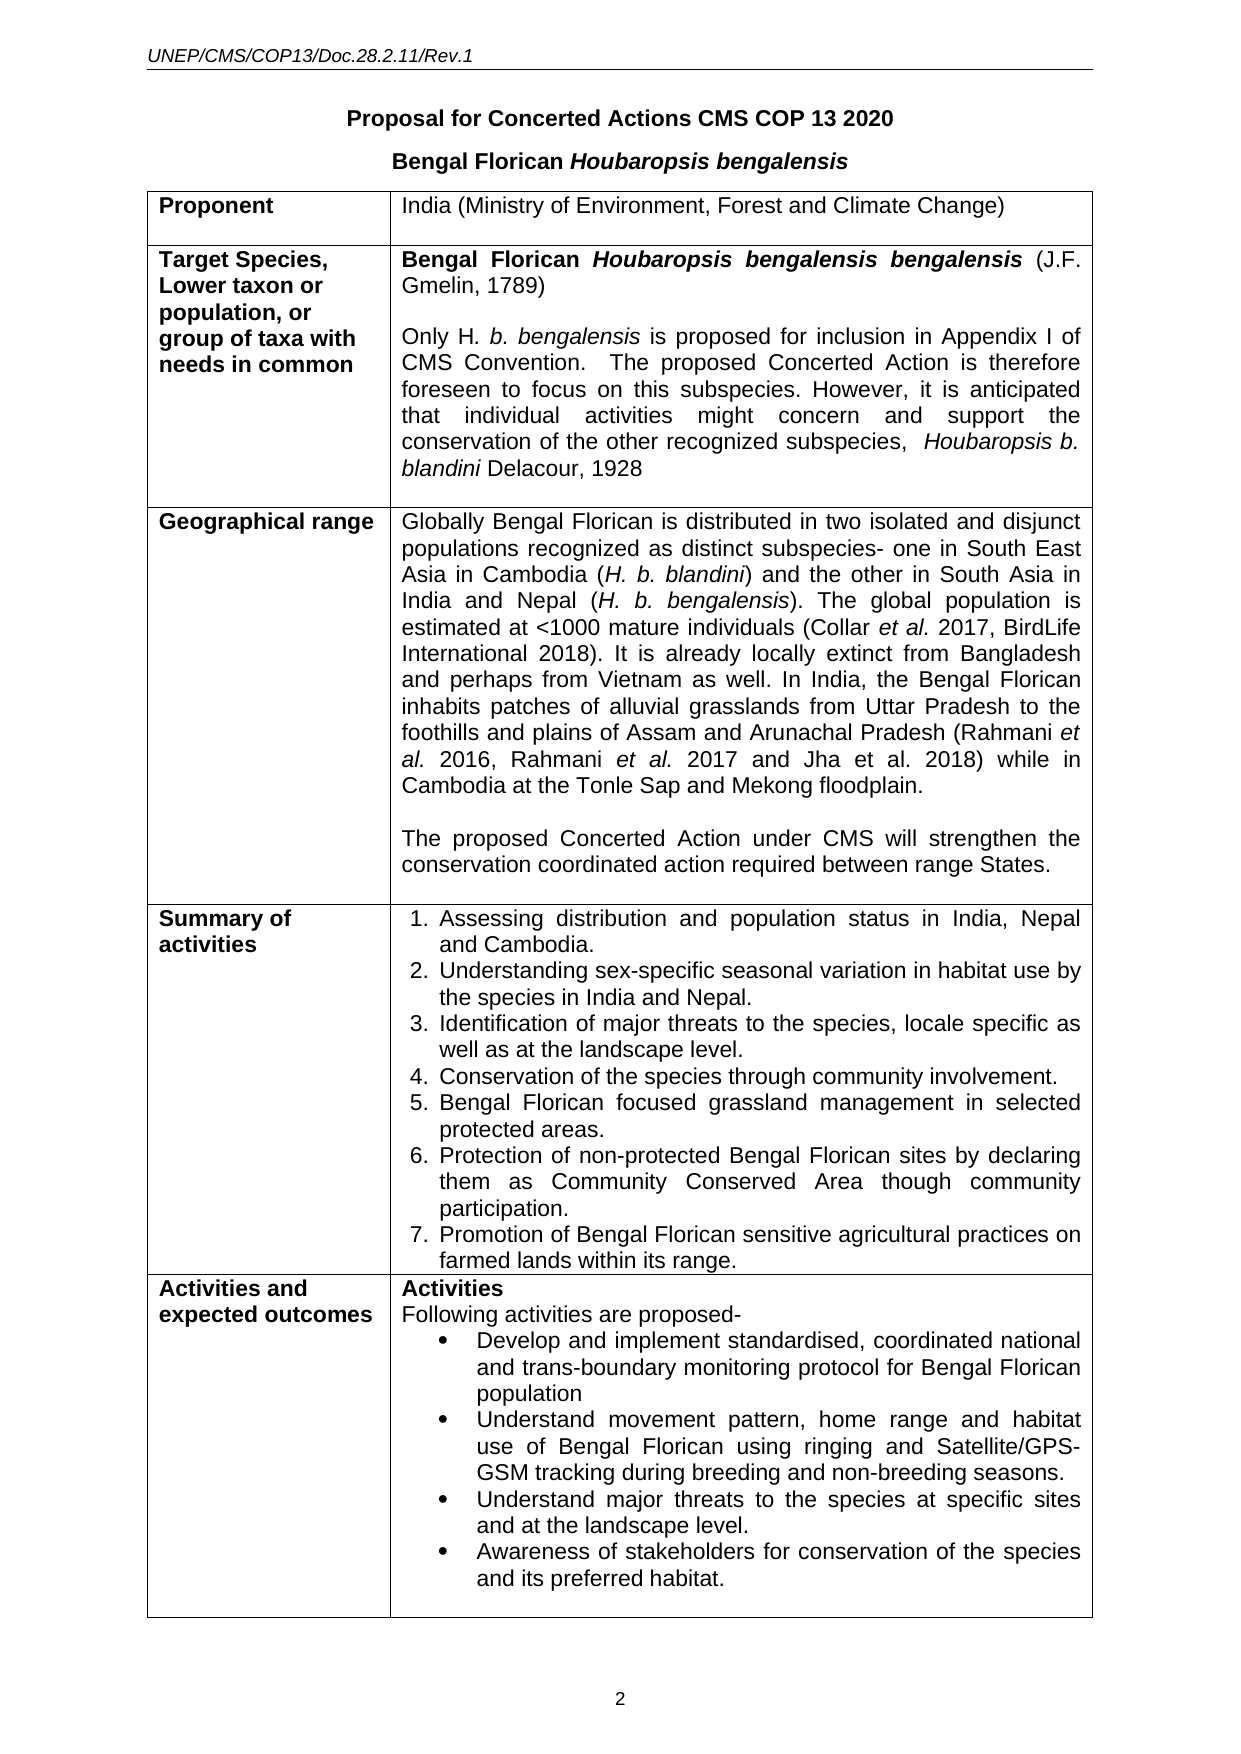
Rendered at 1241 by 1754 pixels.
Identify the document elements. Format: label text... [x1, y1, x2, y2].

table_cell Target Species, Lower taxon or population, or group of taxa with needs in common [148, 246, 390, 507]
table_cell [148, 1275, 390, 1617]
table_cell Bengal Florican Houbaropsis bengalensis bengalensis (J.F. Gmelin, 1789) Only H. b. bengalensis is proposed for inclusion in Appendix I of CMS Convention. The proposed Concerted Action is therefore foreseen to focus on this subspecies. However, it is anticipated that individual activities might concern and support the conservation of the other recognized subspecies, Houbaropsis b. blandini Delacour, 1928 [391, 246, 1092, 507]
table_header India (Ministry of Environment, Forest and Climate Change) [391, 192, 1092, 245]
table_cell Assessing distribution and population status in India, Nepal and Cambodia. Understanding sex-specific seasonal variation in habitat use by the species in India and Nepal. Identification of major threats to the species, locale specific as well as at the landscape level. Conservation of the species through community involvement. Bengal Florican focused grassland management in selected protected areas. Protection of non-protected Bengal Florican sites by declaring them as Community Conserved Area though community participation. Promotion of Bengal Florican sensitive agricultural practices on farmed lands within its range. [391, 905, 1092, 1274]
table_cell Summary of activities [148, 905, 390, 1274]
text Proposal for Concerted Actions CMS COP 13 2020 [147, 105, 1093, 131]
table_header Proponent [148, 192, 390, 245]
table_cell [391, 1275, 1092, 1617]
text Bengal Florican Houbaropsis bengalensis [147, 148, 1093, 174]
table_cell Globally Bengal Florican is distributed in two isolated and disjunct populations recognized as distinct subspecies- one in South East Asia in Cambodia (H. b. blandini) and the other in South Asia in India and Nepal (H. b. bengalensis). The global population is estimated at <1000 mature individuals (Collar et al. 2017, BirdLife International 2018). It is already locally extinct from Bangladesh and perhaps from Vietnam as well. In India, the Bengal Florican inhabits patches of alluvial grasslands from Uttar Pradesh to the foothills and plains of Assam and Arunachal Pradesh (Rahmani et al. 2016, Rahmani et al. 2017 and Jha et al. 2018) while in Cambodia at the Tonle Sap and Mekong floodplain. The proposed Concerted Action under CMS will strengthen the conservation coordinated action required between range States. [391, 508, 1092, 904]
table_cell Geographical range [148, 508, 390, 904]
